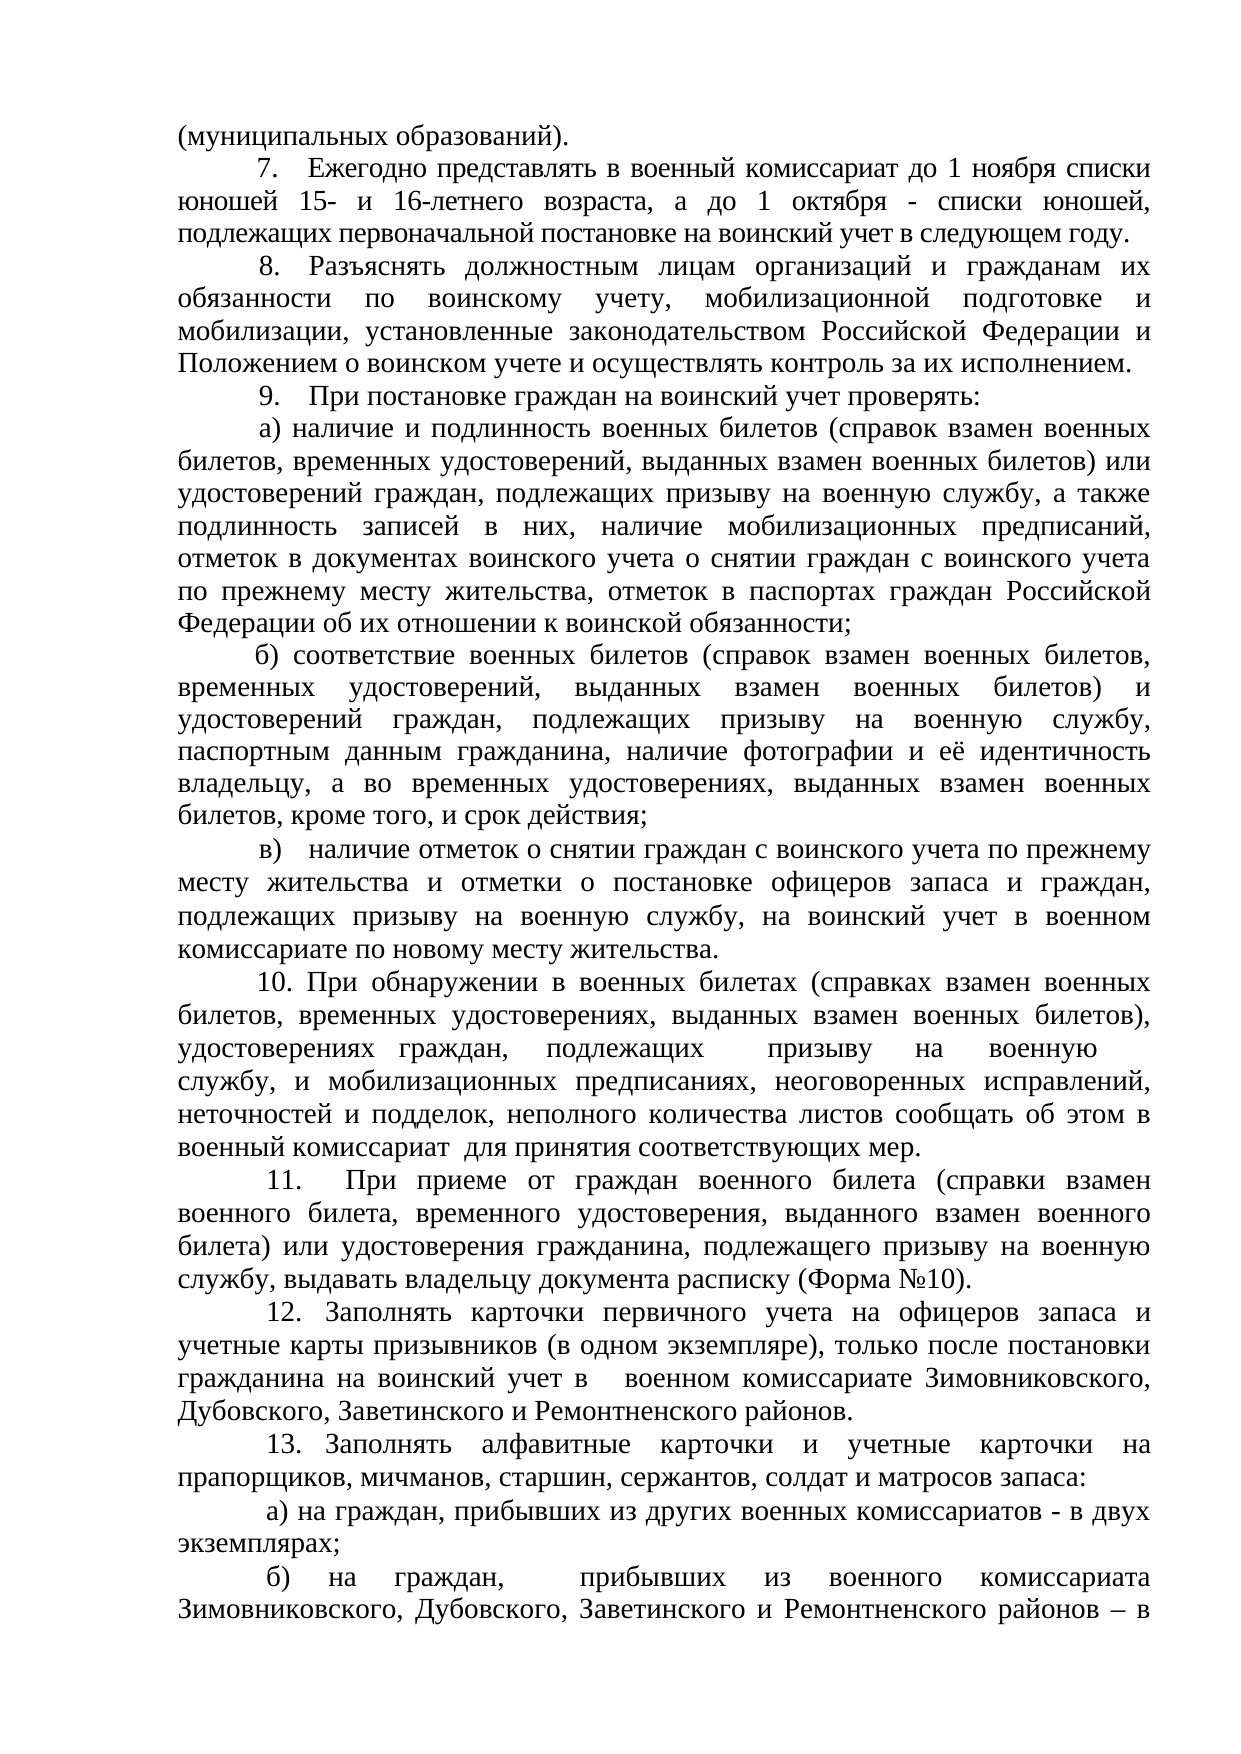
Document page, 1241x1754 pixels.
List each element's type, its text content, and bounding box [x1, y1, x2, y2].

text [177, 1559, 1152, 1626]
text в) наличие отметок о снятии граждан с воинского учета по прежнему месту жительства и отметки о постановке офицеров запаса и граждан, подлежащих призыву на военную службу, на воинский учет в военном комиссариате по новому месту жительства. [177, 831, 1152, 965]
list Заполнять алфавитные карточки и учетные карточки на прапорщиков, мичманов, старшин, сержантов, солдат и матросов запаса: [177, 1427, 1152, 1493]
text а) на граждан, прибывших из других военных комиссариатов - в двух экземплярах; [177, 1493, 1152, 1559]
list Заполнять карточки первичного учета на офицеров запаса и учетные карты призывников (в одном экземпляре), только после постановки гражданина на воинский учет в военном комиссариате Зимовниковского, Дубовского, Заветинского и Ремонтненского районов. [177, 1295, 1152, 1427]
text 10. При обнаружении в военных билетах (справках взамен военных билетов, временных удостоверениях, выданных взамен военных билетов), удостоверениях граждан, подлежащих призыву на военную службу, и мобилизационных предписаниях, неоговоренных исправлений, неточностей и подделок, неполного количества листов сообщать об этом в военный комиссариат для принятия соответствующих мер. [177, 965, 1152, 1163]
list Разъяснять должностным лицам организаций и гражданам их обязанности по воинскому учету, мобилизационной подготовке и мобилизации, установленные законодательством Российской Федерации и Положением о воинском учете и осуществлять контроль за их исполнением. [177, 249, 1152, 379]
text б) соответствие военных билетов (справок взамен военных билетов, временных удостоверений, выданных взамен военных билетов) и удостоверений граждан, подлежащих призыву на военную службу, паспортным данным гражданина, наличие фотографии и её идентичность владельцу, а во временных удостоверениях, выданных взамен военных билетов, кроме того, и срок действия; [177, 639, 1152, 831]
text а) наличие и подлинность военных билетов (справок взамен военных билетов, временных удостоверений, выданных взамен военных билетов) или удостоверений граждан, подлежащих призыву на военную службу, а также подлинность записей в них, наличие мобилизационных предписаний, отметок в документах воинского учета о снятии граждан с воинского учета по прежнему месту жительства, отметок в паспортах граждан Российской Федерации об их отношении к воинской обязанности; [177, 412, 1152, 639]
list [177, 118, 1152, 152]
list Ежегодно представлять в военный комиссариат до 1 ноября списки юношей 15- и 16-летнего возраста, а до 1 октября - списки юношей, подлежащих первоначальной постановке на воинский учет в следующем году. [177, 152, 1152, 249]
list При приеме от граждан военного билета (справки взамен военного билета, временного удостоверения, выданного взамен военного билета) или удостоверения гражданина, подлежащего призыву на военную службу, выдавать владельцу документа расписку (Форма №10). [177, 1163, 1152, 1295]
list При постановке граждан на воинский учет проверять: [177, 379, 1152, 412]
